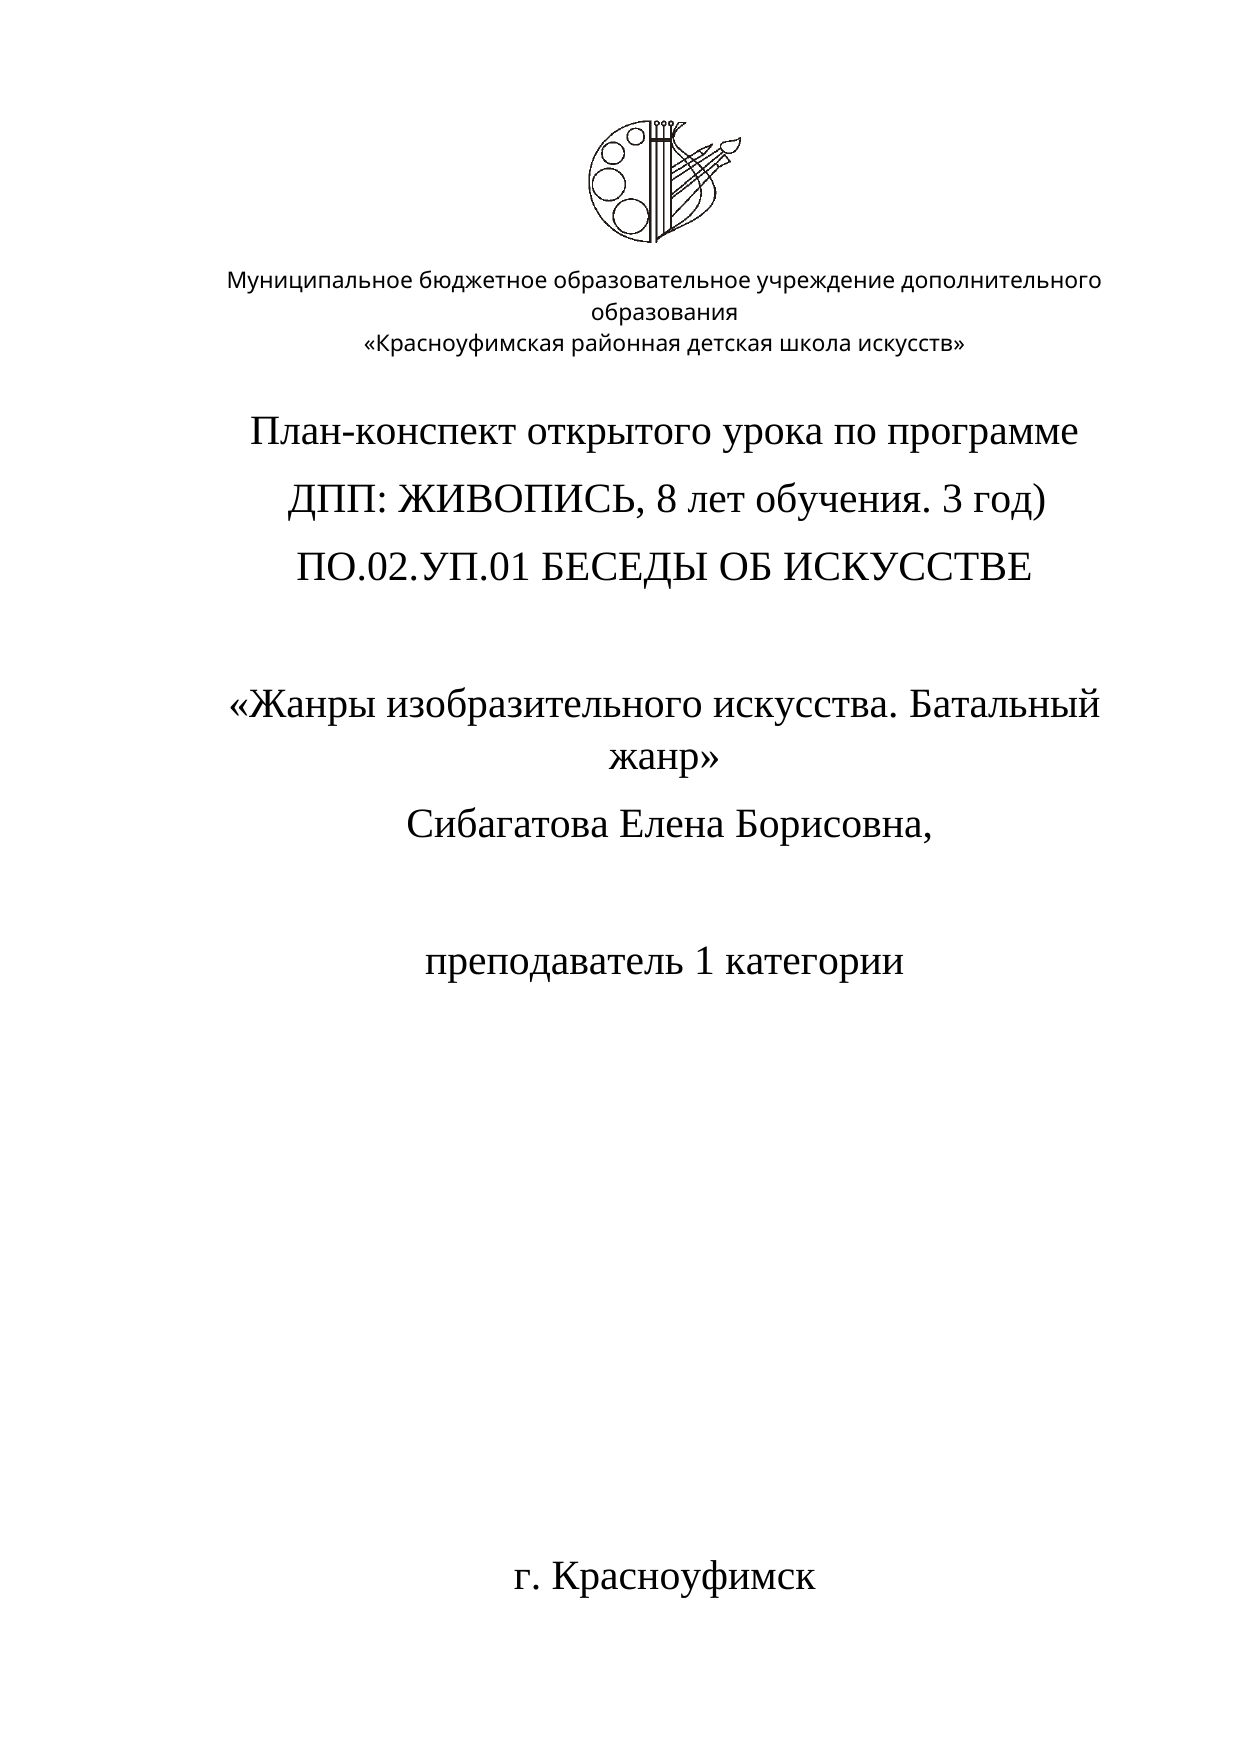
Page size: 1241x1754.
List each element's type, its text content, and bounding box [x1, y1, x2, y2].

text Сибагатова Елена Борисовна, [177, 798, 1152, 846]
text ПО.02.УП.01 БЕСЕДЫ ОБ ИСКУССТВЕ [177, 542, 1152, 590]
picture [586, 118, 743, 246]
text преподаватель 1 категории [177, 935, 1152, 983]
text «Красноуфимская районная детская школа искусств» [177, 327, 1152, 358]
text ДПП: ЖИВОПИСЬ, 8 лет обучения. 3 год) [177, 473, 1152, 521]
text Муниципальное бюджетное образовательное учреждение дополнительного образования [177, 264, 1152, 327]
text План-конспект открытого урока по программе [177, 405, 1152, 453]
text г. Красноуфимск [177, 1550, 1152, 1598]
text «Жанры изобразительного искусства. Батальный жанр» [177, 678, 1152, 778]
